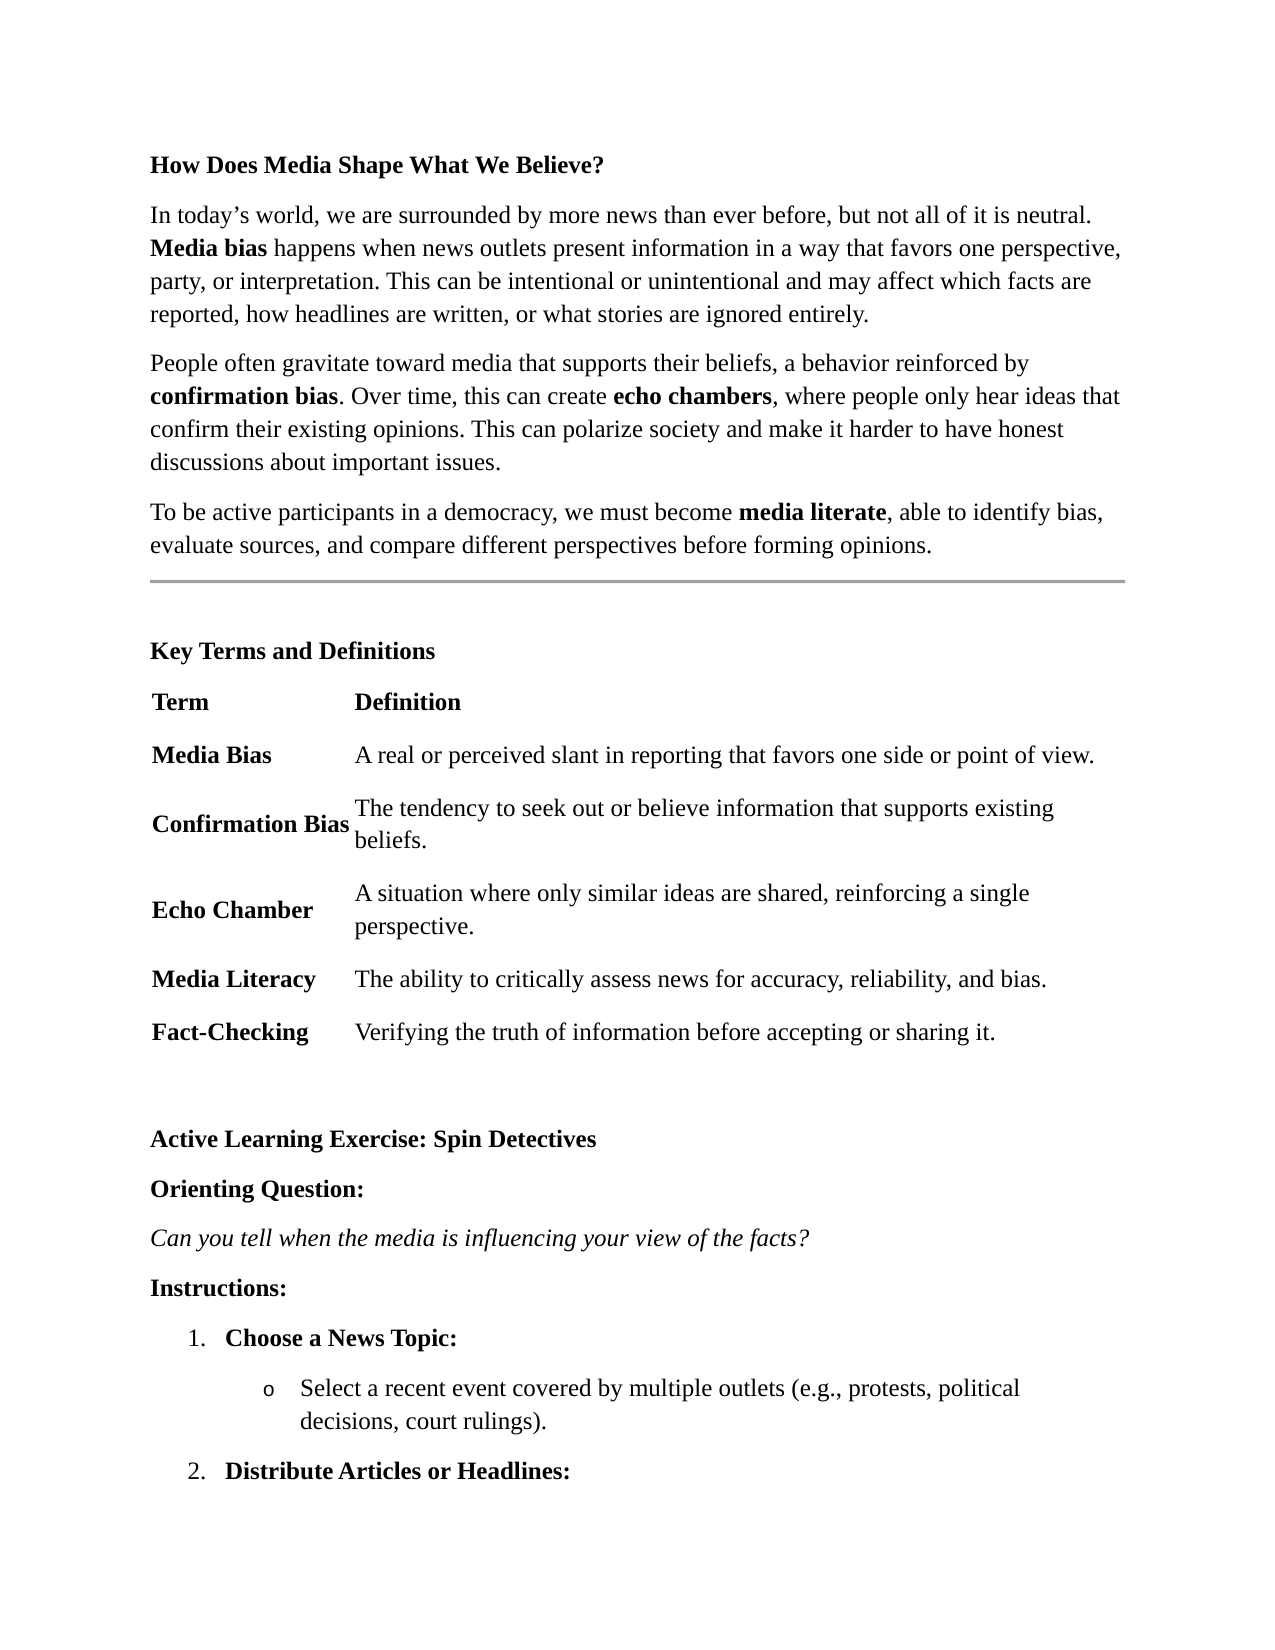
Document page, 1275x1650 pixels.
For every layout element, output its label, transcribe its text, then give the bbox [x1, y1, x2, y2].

text To be active participants in a democracy, we must become media literate, able to identify bias, evaluate sources, and compare different perspectives before forming opinions. [150, 497, 1125, 559]
table_cell The ability to critically assess news for accuracy, reliability, and bias. [353, 963, 1125, 1016]
text Active Learning Exercise: Spin Detectives [150, 1124, 1125, 1153]
table_cell A real or perceived slant in reporting that favors one side or point of view. [353, 738, 1125, 791]
table_cell Confirmation Bias [150, 791, 353, 877]
text Orienting Question: [150, 1174, 1125, 1203]
text Instructions: [150, 1273, 1125, 1302]
table_cell Echo Chamber [150, 877, 353, 963]
text Key Terms and Definitions [150, 636, 1125, 664]
table_header Term [150, 685, 353, 738]
table_cell A situation where only similar ideas are shared, reinforcing a single perspective. [353, 877, 1125, 963]
text People often gravitate toward media that supports their beliefs, a behavior reinforced by confirmation bias. Over time, this can create echo chambers, where people only hear ideas that confirm their existing opinions. This can polarize society and make it harder to have honest discussions about important issues. [150, 348, 1125, 476]
text Can you tell when the media is influencing your view of the facts? [150, 1223, 1125, 1252]
text How Does Media Shape What We Believe? [150, 150, 1125, 179]
list Select a recent event covered by multiple outlets (e.g., protests, political decisions, court rulings). [262, 1373, 1125, 1435]
table_cell The tendency to seek out or believe information that supports existing beliefs. [353, 791, 1125, 877]
table_cell Fact-Checking [150, 1016, 353, 1068]
table_cell Media Literacy [150, 963, 353, 1016]
text In today’s world, we are surrounded by more news than ever before, but not all of it is neutral. Media bias happens when news outlets present information in a way that favors one perspective, party, or interpretation. This can be intentional or unintentional and may affect which facts are reported, how headlines are written, or what stories are ignored entirely. [150, 200, 1125, 327]
table_cell Media Bias [150, 738, 353, 791]
table_header Definition [353, 685, 1125, 738]
list Choose a News Topic: [187, 1323, 1125, 1352]
table_cell Verifying the truth of information before accepting or sharing it. [353, 1016, 1125, 1068]
list Distribute Articles or Headlines: [187, 1456, 1125, 1485]
